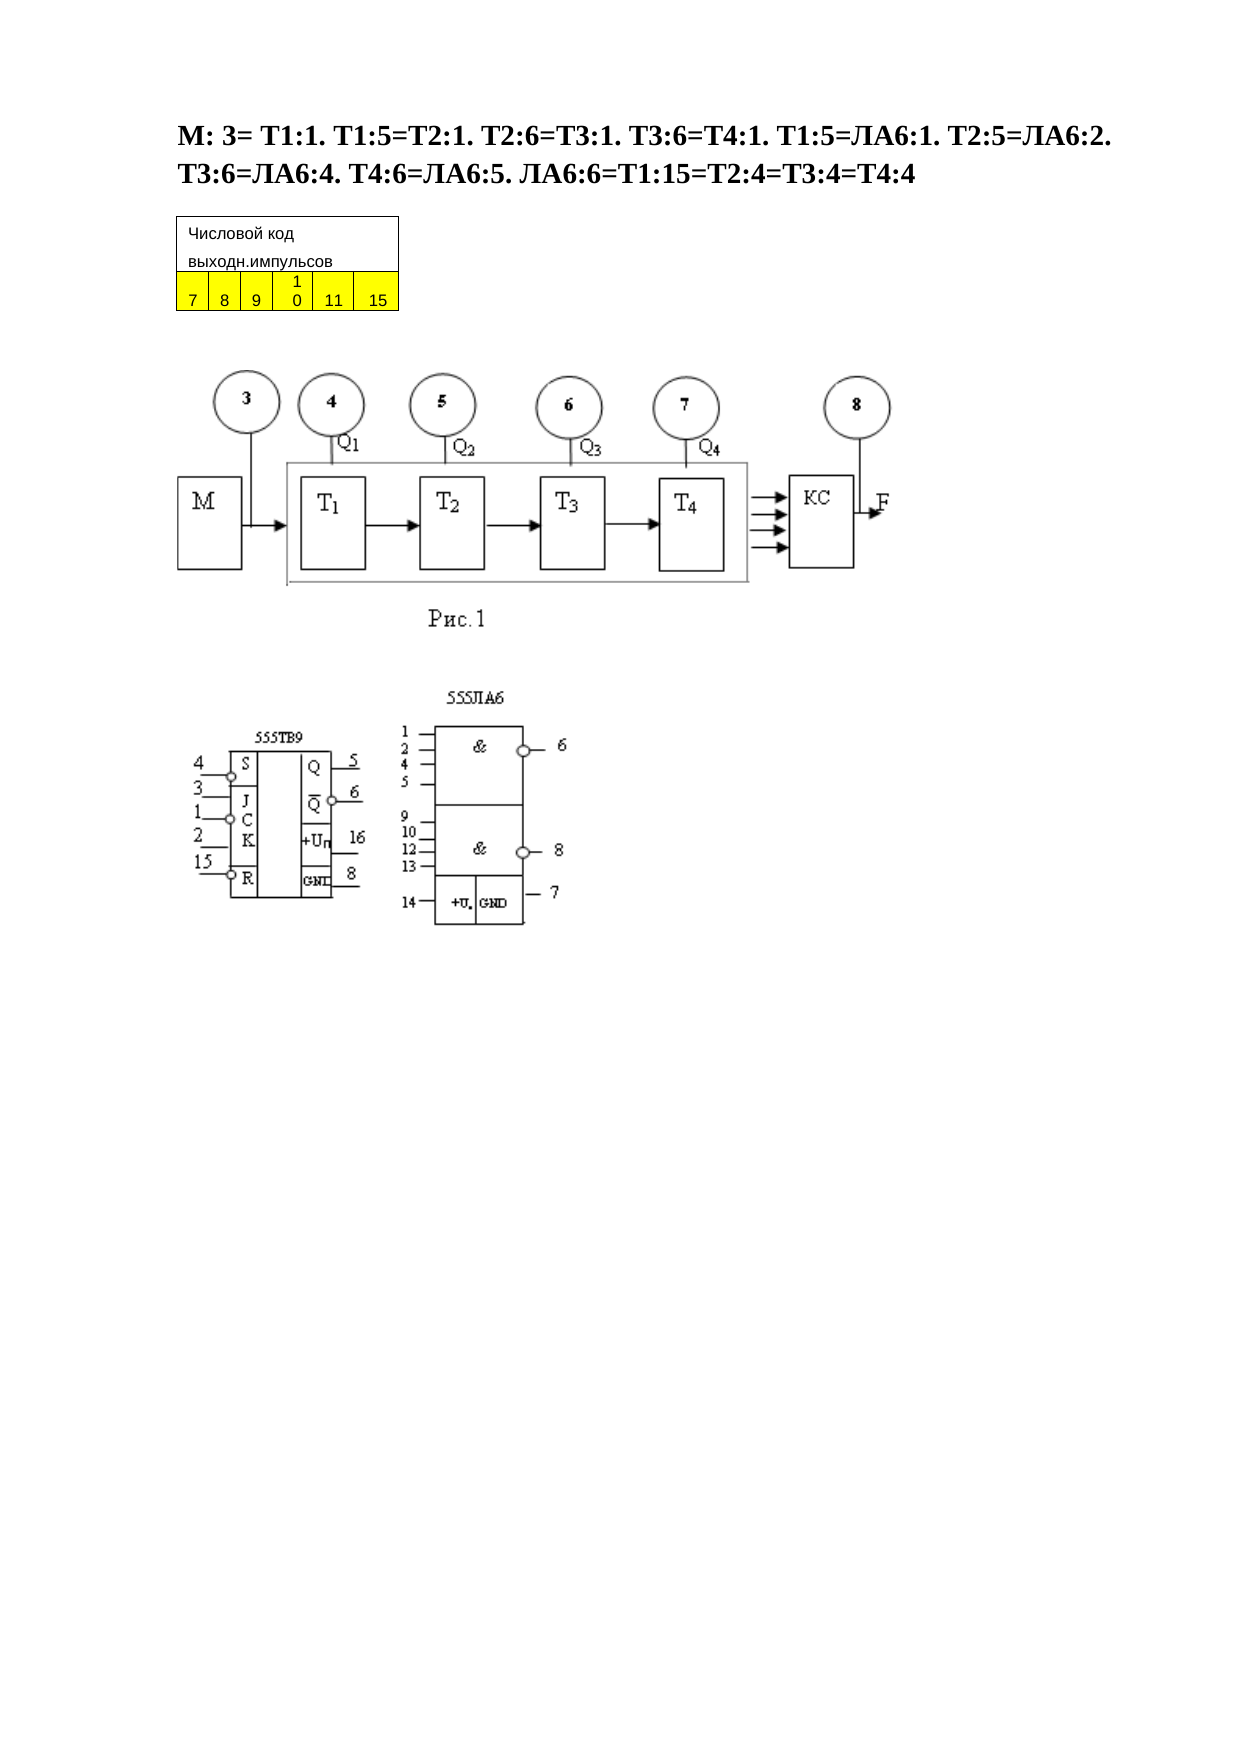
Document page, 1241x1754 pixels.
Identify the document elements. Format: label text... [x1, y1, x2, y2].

table_header [356, 217, 398, 243]
picture [177, 370, 910, 655]
table_cell 11 [313, 272, 353, 310]
table_cell выходн.импульсов [177, 243, 398, 271]
table_cell 15 [354, 272, 398, 310]
table_cell 7 [177, 272, 208, 310]
text М: 3= Т1:1. Т1:5=Т2:1. Т2:6=Т3:1. Т3:6=Т4:1. Т1:5=ЛА6:1. Т2:5=ЛА6:2. Т3:6=ЛА6:4. Т4:6=ЛА6:5. ЛА6:6=Т1:15=Т2:4=Т3:4=Т4:4 [177, 118, 1152, 190]
picture [177, 680, 582, 930]
table_cell 8 [209, 272, 240, 310]
table_header Числовой код [177, 217, 356, 243]
table_cell 10 [273, 272, 312, 310]
table_cell 9 [241, 272, 272, 310]
